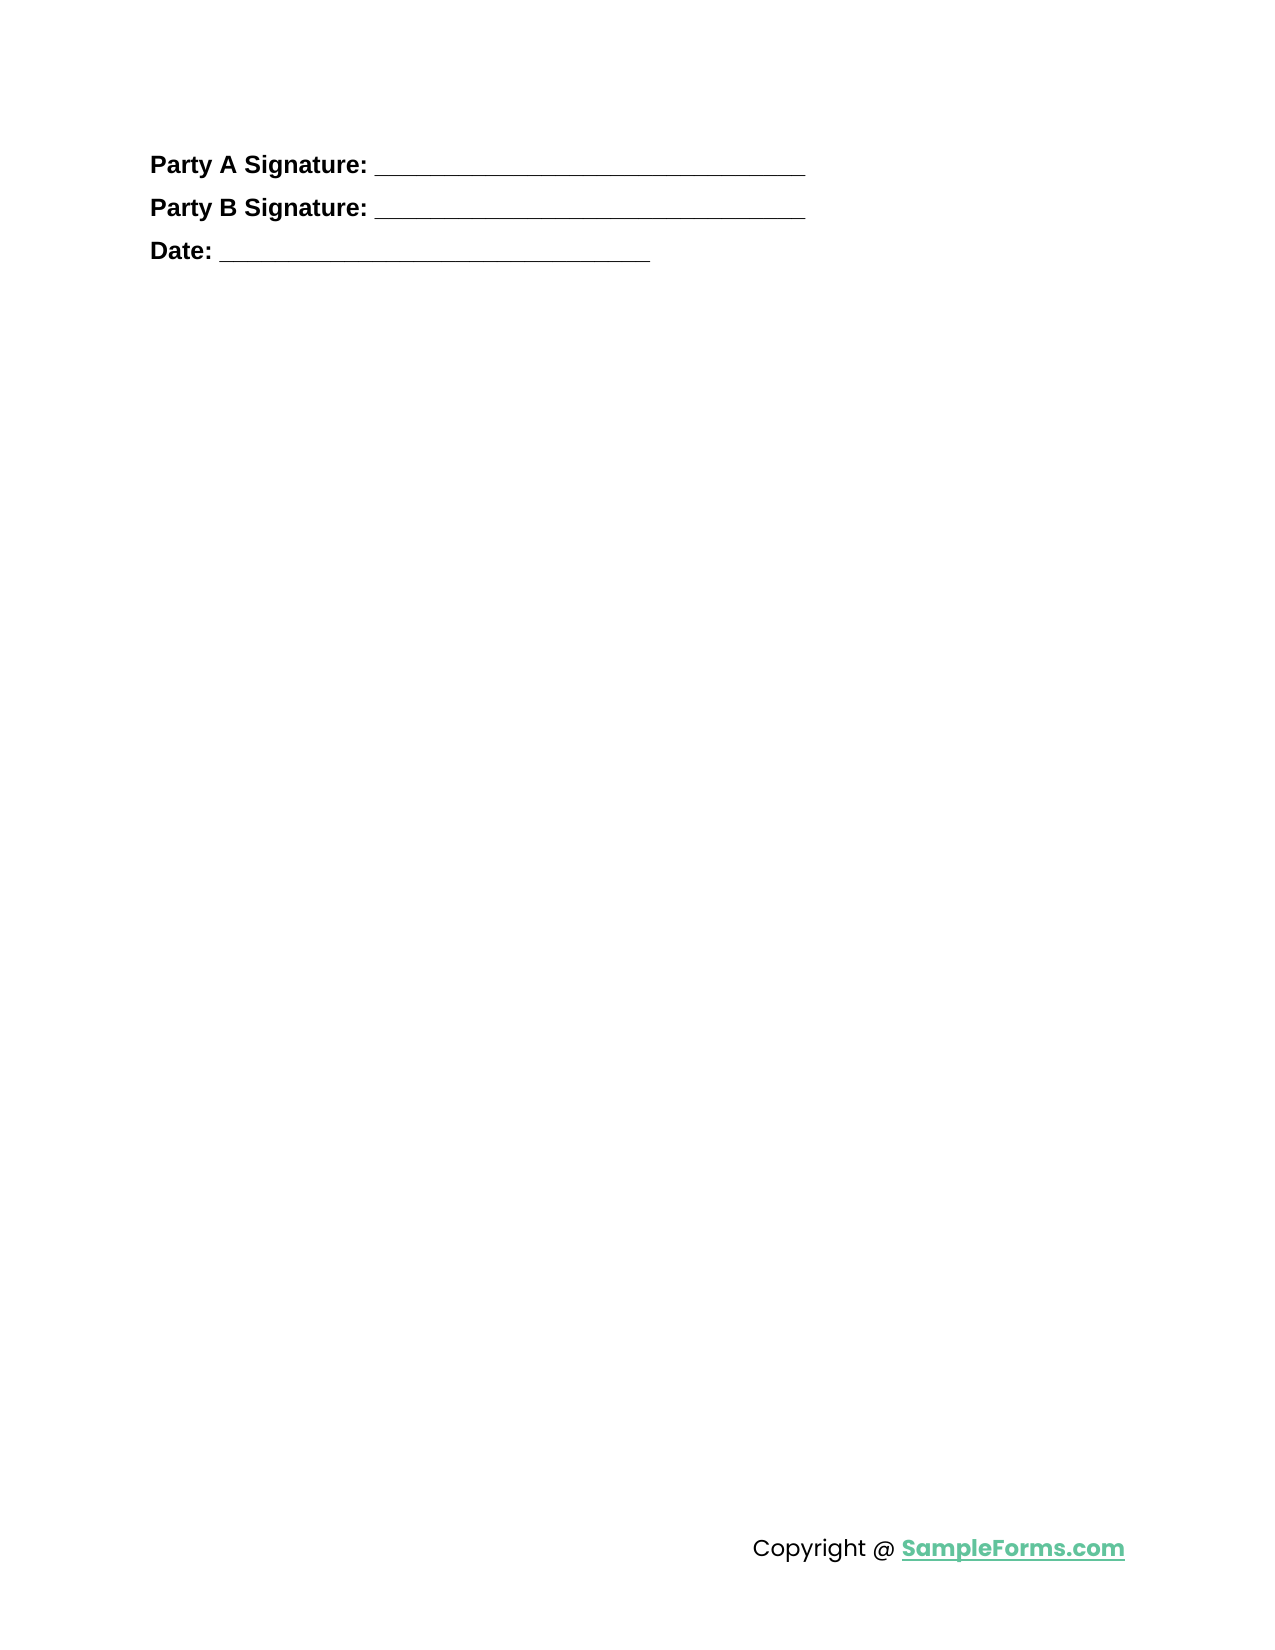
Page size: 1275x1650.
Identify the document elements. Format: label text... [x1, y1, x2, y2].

text Party A Signature: _______________________________ Party B Signature: _______________________________ Date: _______________________________ [150, 150, 1125, 265]
